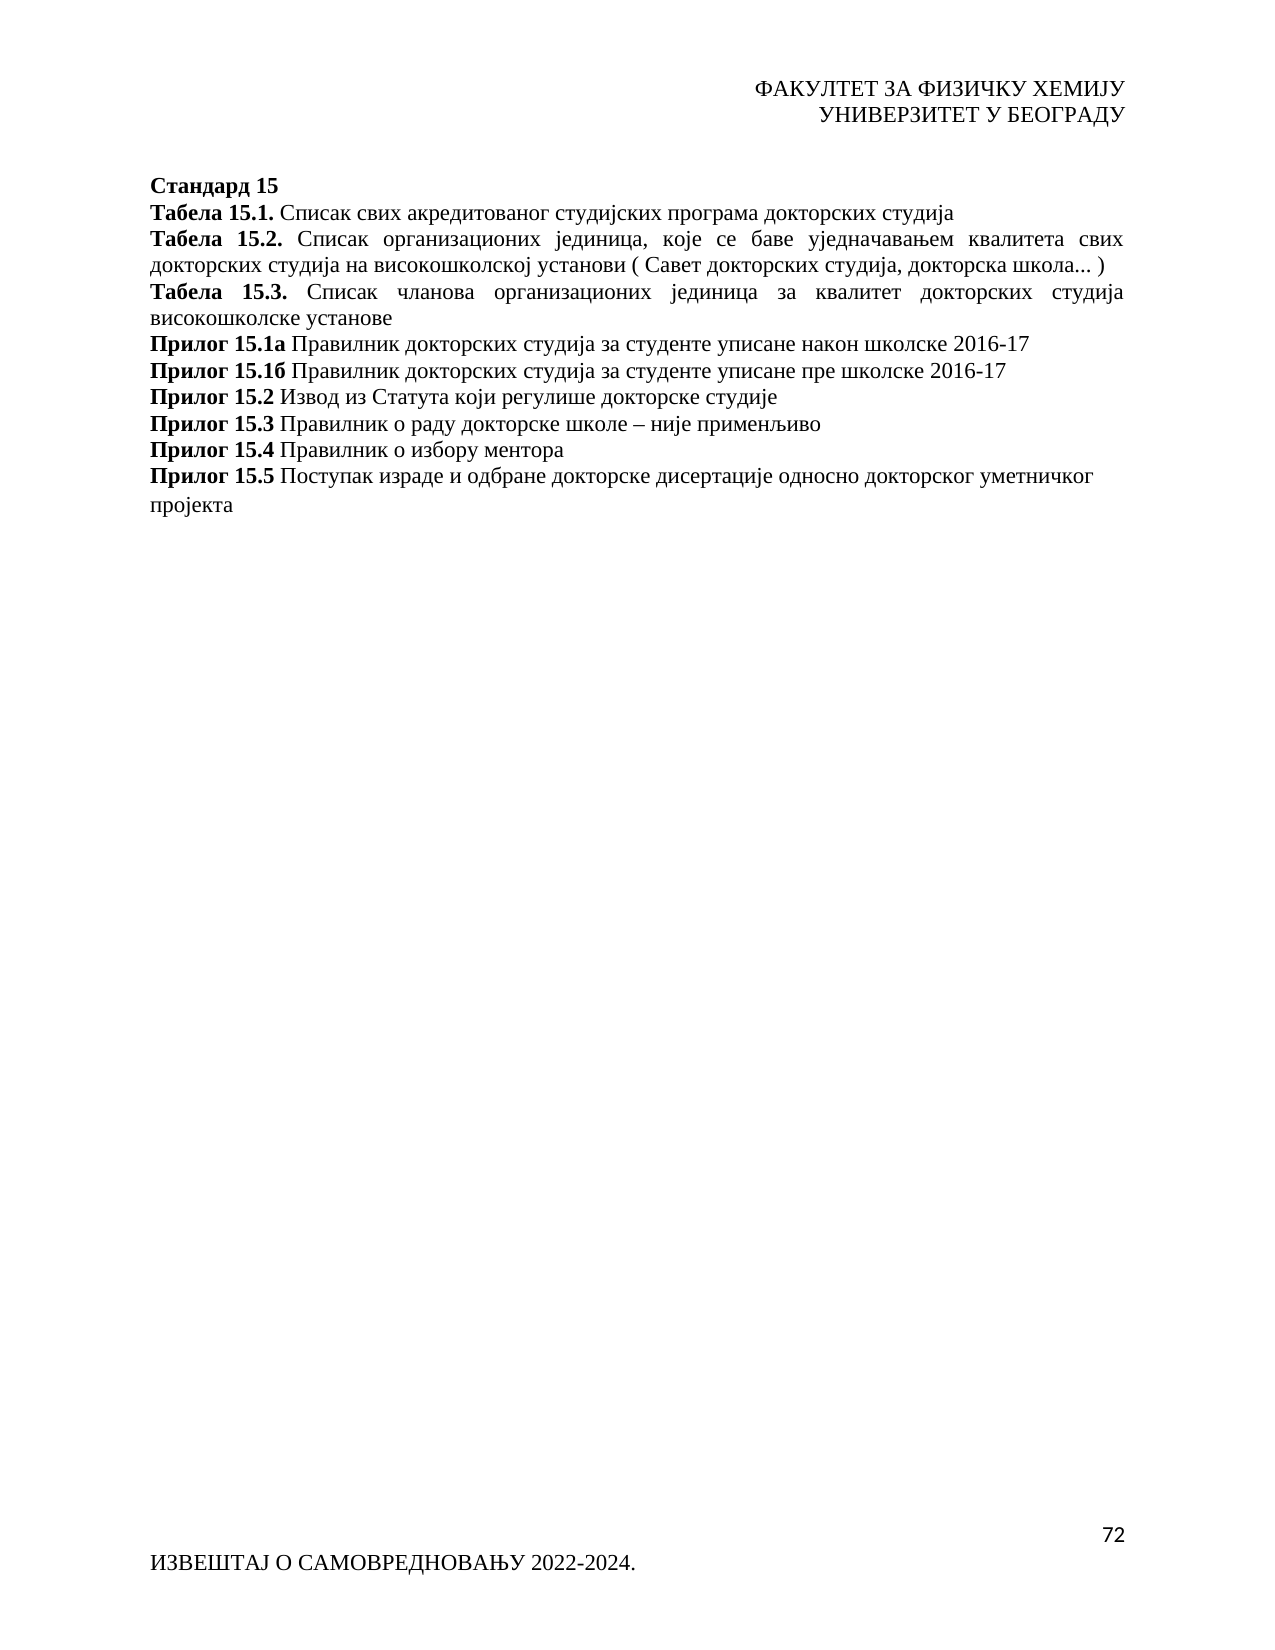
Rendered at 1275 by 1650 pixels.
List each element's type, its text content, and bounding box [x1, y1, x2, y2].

text Прилог 15.1б Правилник докторских студија за студенте уписане пре школске 2016-17 [150, 357, 1125, 383]
text Прилог 15.5 Поступак израде и одбране докторске дисертације односно докторског уметничког пројекта [150, 462, 1125, 517]
text Табела 15.3. Списак чланова организационих јединица за квалитет докторских студија високошколске установе [150, 278, 1125, 331]
text Прилог 15.4 Правилник о избору ментора [150, 436, 1125, 462]
text Табела 15.2. Списак организационих јединица, које се баве уједначавањем квалитета свих докторских студија на високошколској установи ( Савет докторских студија, докторска школа... ) [150, 225, 1125, 278]
text Табела 15.1. Списак свих акредитованог студијских програма докторских студија [150, 199, 1125, 225]
text Стандард 15 [150, 172, 1125, 199]
text Прилог 15.3 Правилник о раду докторске школе – није применљиво [150, 409, 1125, 436]
text Прилог 15.1а Правилник докторских студија за студенте уписане након школске 2016-17 [150, 331, 1125, 357]
text Прилог 15.2 Извод из Статута који регулише докторске студије [150, 383, 1125, 409]
